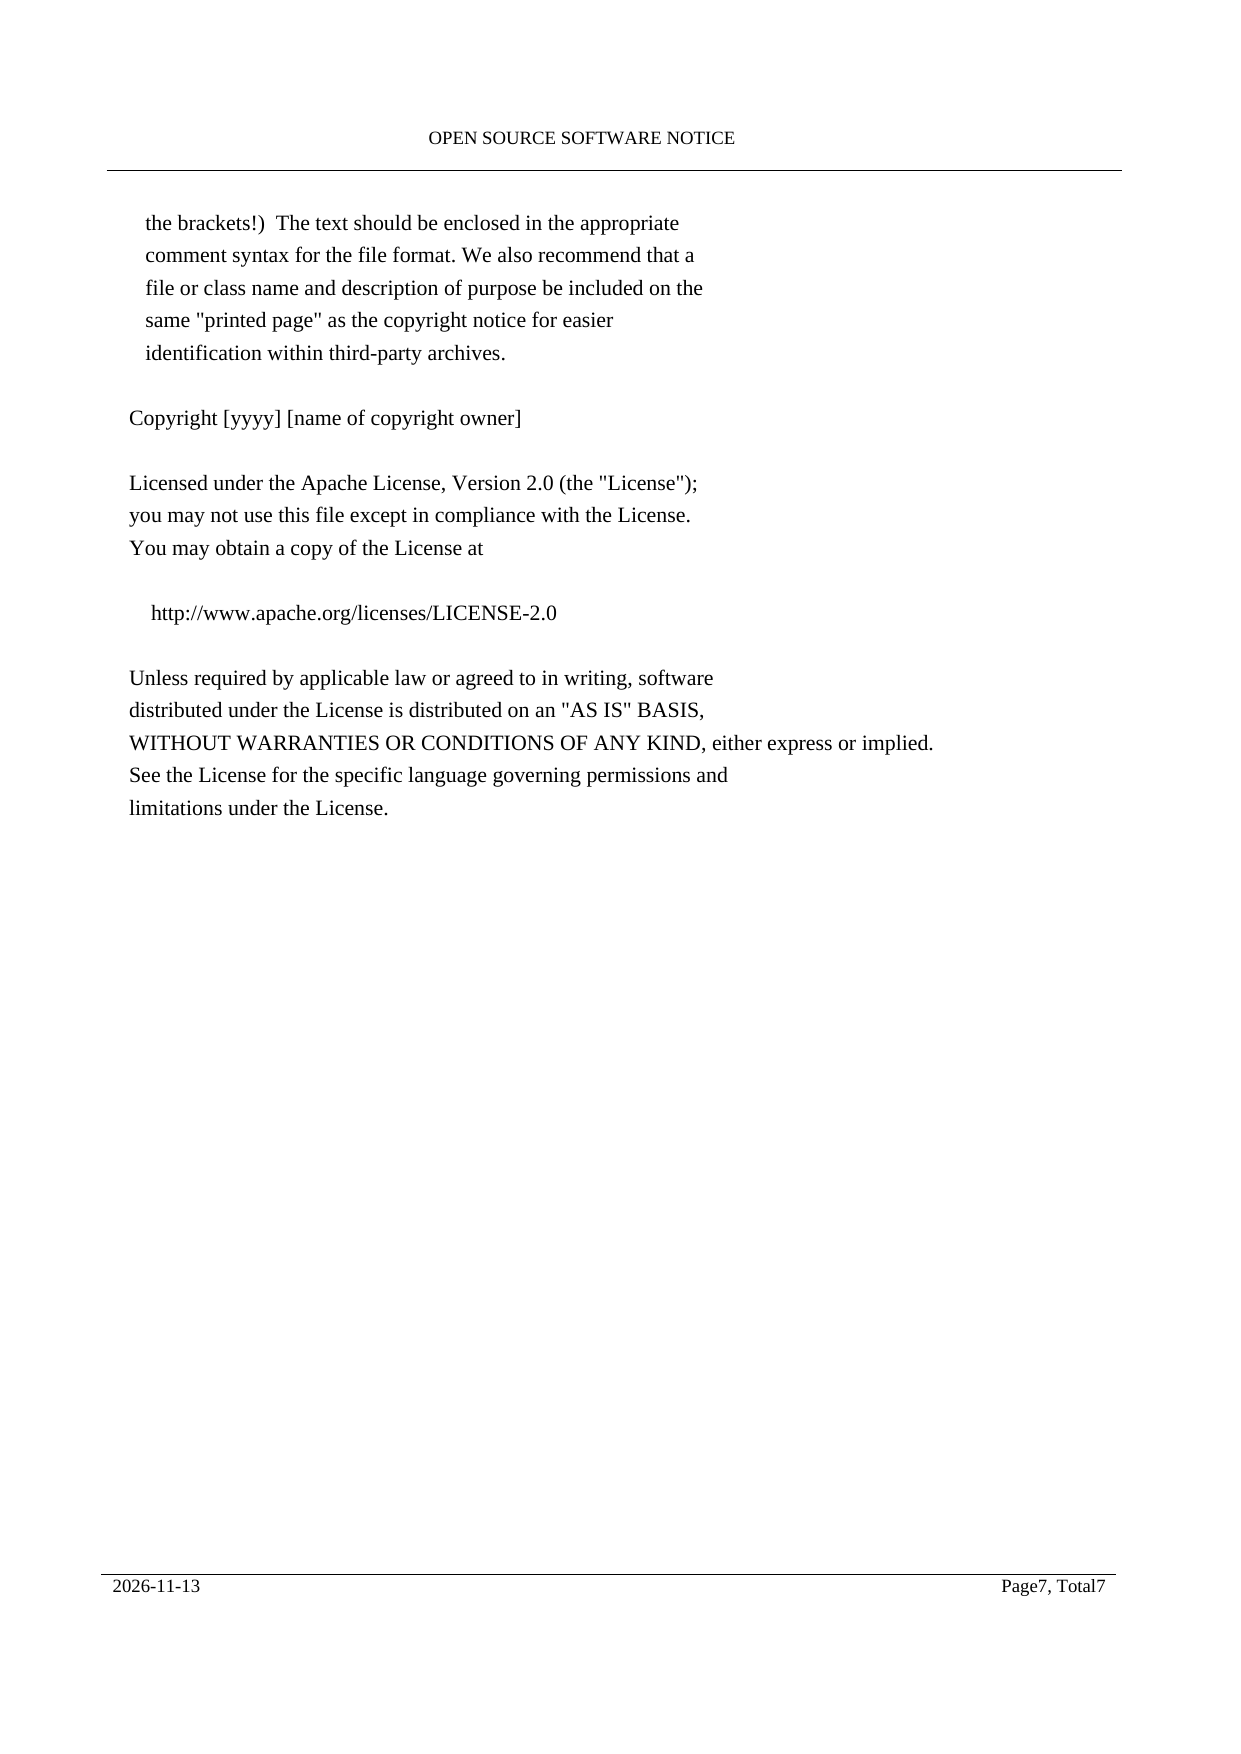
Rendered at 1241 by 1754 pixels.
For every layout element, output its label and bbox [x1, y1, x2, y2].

text [112, 206, 1128, 824]
